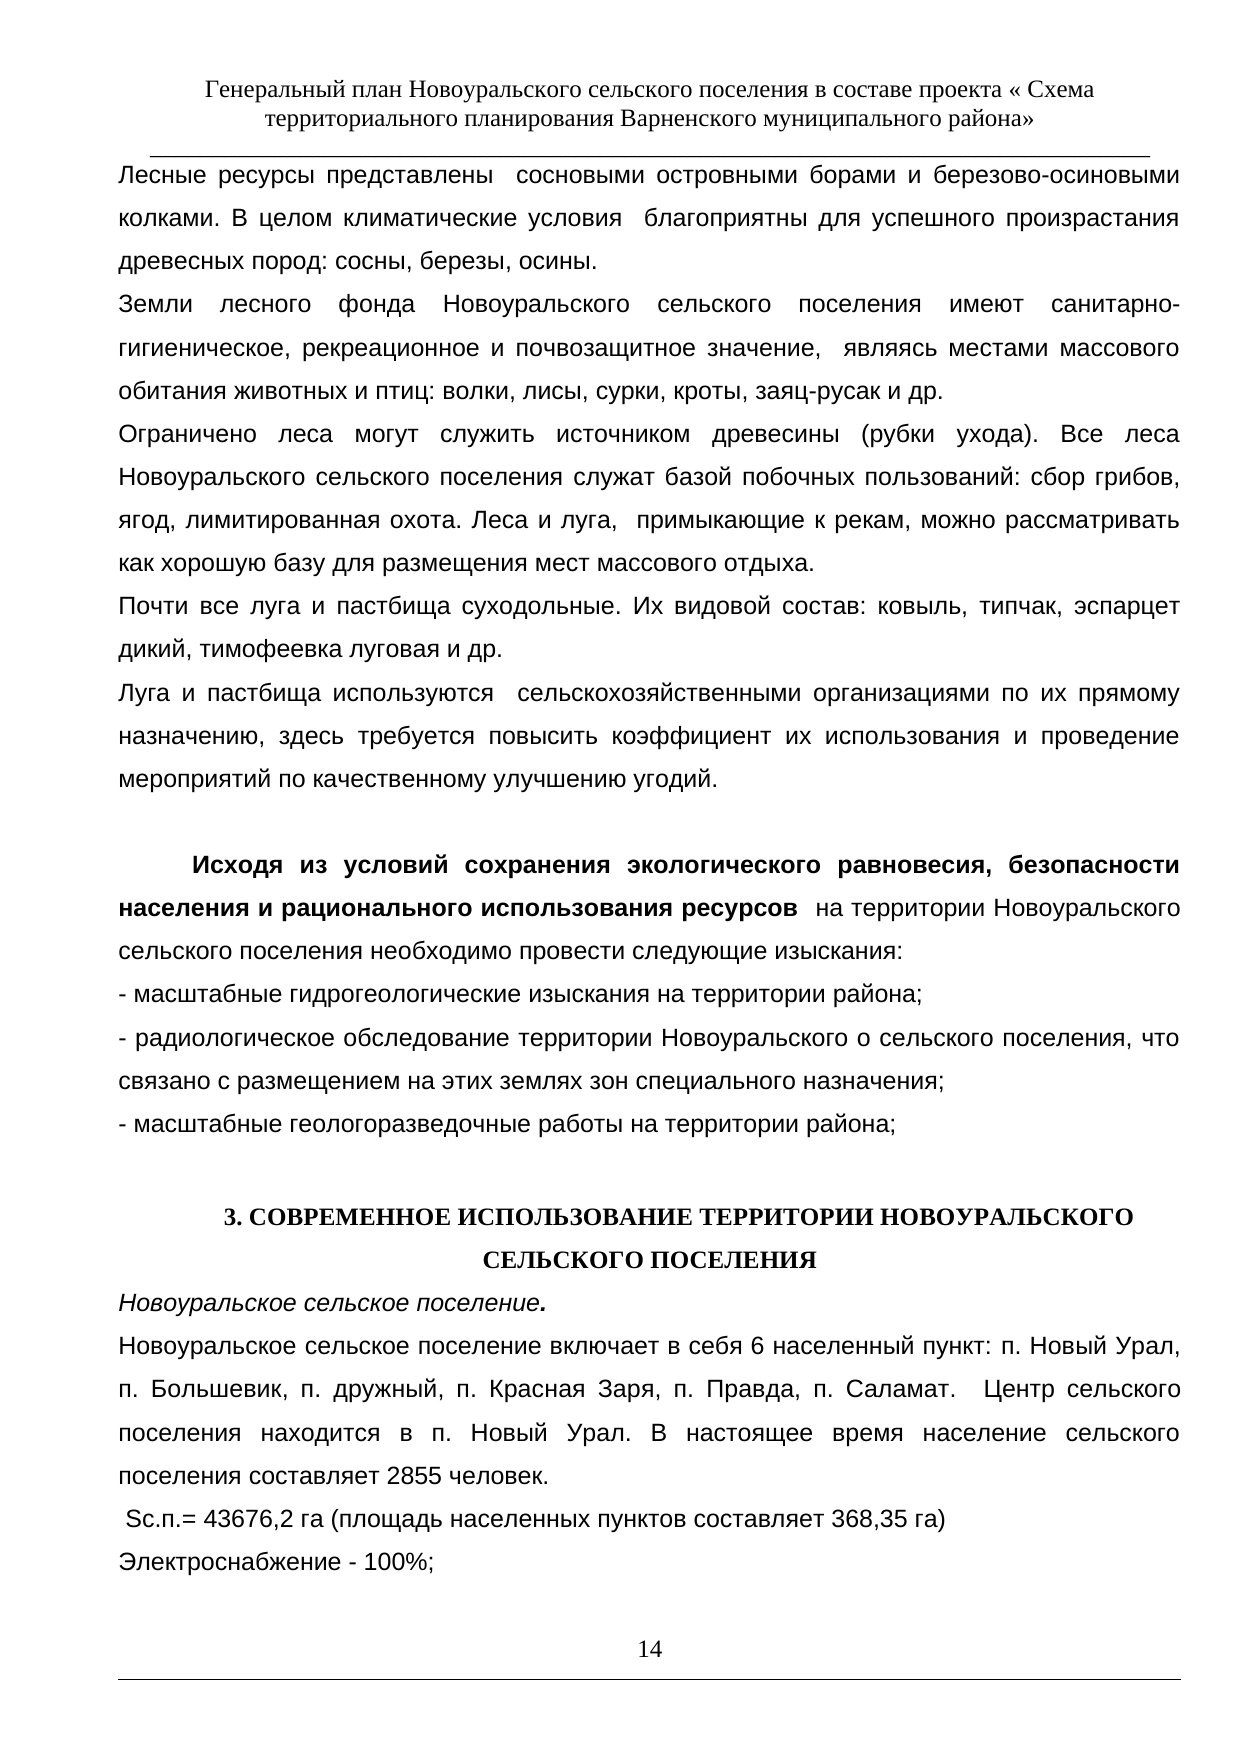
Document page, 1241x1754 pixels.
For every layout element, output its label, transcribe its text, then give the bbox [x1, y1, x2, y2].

text Луга и пастбища используются сельскохозяйственными организациями по их прямому назначению, здесь требуется повысить коэффициент их использования и проведение мероприятий по качественному улучшению угодий. [118, 678, 1181, 793]
text Новоуральское сельское поселение включает в себя 6 населенный пункт: п. Новый Урал, п. Большевик, п. дружный, п. Красная Заря, п. Правда, п. Саламат. Центр сельского поселения находится в п. Новый Урал. В настоящее время население сельского поселения составляет 2855 человек. [118, 1331, 1181, 1489]
text Новоуральское сельское поселение. [118, 1288, 1181, 1317]
subtitle 3. СОВРЕМЕННОЕ ИСПОЛЬЗОВАНИЕ ТЕРРИТОРИИ НОВОУРАЛЬСКОГО СЕЛЬСКОГО ПОСЕЛЕНИЯ [118, 1202, 1181, 1274]
text Почти все луга и пастбища суходольные. Их видовой состав: ковыль, типчак, эспарцет дикий, тимофеевка луговая и др. [118, 591, 1181, 663]
text Sс.п.= 43676,2 га (площадь населенных пунктов составляет 368,35 га) [118, 1504, 1181, 1533]
text Электроснабжение - 100%; [118, 1547, 1181, 1576]
text - радиологическое обследование территории Новоуральского о сельского поселения, что связано с размещением на этих землях зон специального назначения; [118, 1023, 1181, 1094]
text - масштабные геологоразведочные работы на территории района; [118, 1109, 1181, 1138]
text - масштабные гидрогеологические изыскания на территории района; [118, 979, 1181, 1008]
text Ограничено леса могут служить источником древесины (рубки ухода). Все леса Новоуральского сельского поселения служат базой побочных пользований: сбор грибов, ягод, лимитированная охота. Леса и луга, примыкающие к рекам, можно рассматривать как хорошую базу для размещения мест массового отдыха. [118, 419, 1181, 577]
text Исходя из условий сохранения экологического равновесия, безопасности населения и рационального использования ресурсов на территории Новоуральского сельского поселения необходимо провести следующие изыскания: [118, 850, 1181, 965]
text Лесные ресурсы представлены сосновыми островными борами и березово-осиновыми колками. В целом климатические условия благоприятны для успешного произрастания древесных пород: сосны, березы, осины. [118, 160, 1181, 275]
text Земли лесного фонда Новоуральского сельского поселения имеют санитарно-гигиеническое, рекреационное и почвозащитное значение, являясь местами массового обитания животных и птиц: волки, лисы, сурки, кроты, заяц-русак и др. [118, 289, 1181, 404]
